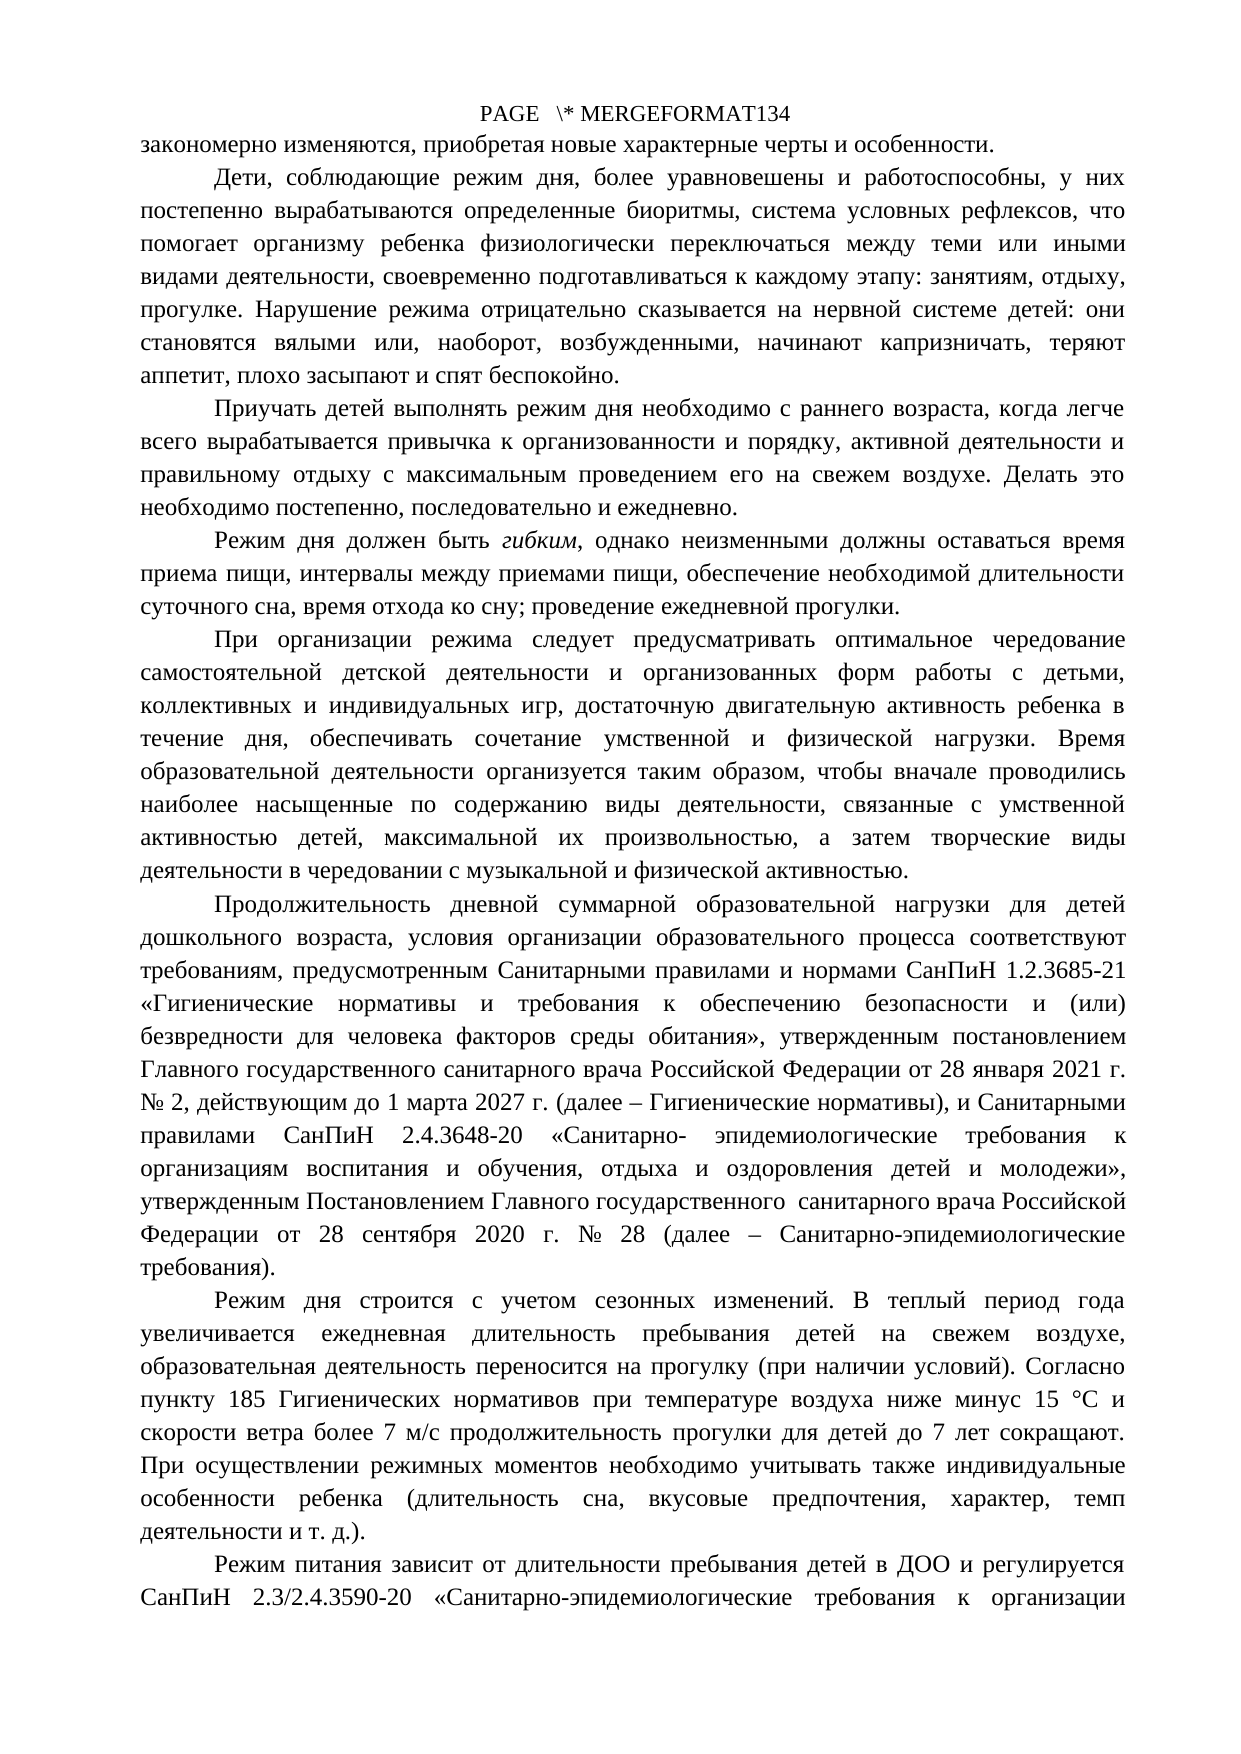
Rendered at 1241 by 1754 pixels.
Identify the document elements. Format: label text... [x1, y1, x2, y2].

text Дети, соблюдающие режим дня, более уравновешены и работоспособны, у них постепенно вырабатываются определенные биоритмы, система условных рефлексов, что помогает организму ребенка физиологически переключаться между теми или иными видами деятельности, своевременно подготавливаться к каждому этапу: занятиям, отдыху, прогулке. Нарушение режима отрицательно сказывается на нервной системе детей: они становятся вялыми или, наоборот, возбужденными, начинают капризничать, теряют аппетит, плохо засыпают и спят беспокойно. [140, 162, 1126, 389]
text При организации режима следует предусматривать оптимальное чередование самостоятельной детской деятельности и организованных форм работы с детьми, коллективных и индивидуальных игр, достаточную двигательную активность ребенка в течение дня, обеспечивать сочетание умственной и физической нагрузки. Время образовательной деятельности организуется таким образом, чтобы вначале проводились наиболее насыщенные по содержанию виды деятельности, связанные с умственной активностью детей, максимальной их произвольностью, а затем творческие виды деятельности в чередовании с музыкальной и физической активностью. [140, 624, 1126, 884]
text Режим дня строится с учетом сезонных изменений. В теплый период года увеличивается ежедневная длительность пребывания детей на свежем воздухе, образовательная деятельность переносится на прогулку (при наличии условий). Согласно пункту 185 Гигиенических нормативов при температуре воздуха ниже минус 15 °C и скорости ветра более 7 м/с продолжительность прогулки для детей до 7 лет сокращают. При осуществлении режимных моментов необходимо учитывать также индивидуальные особенности ребенка (длительность сна, вкусовые предпочтения, характер, темп деятельности и т. д.). [140, 1285, 1126, 1545]
text Продолжительность дневной суммарной образовательной нагрузки для детей дошкольного возраста, условия организации образовательного процесса соответствуют требованиям, предусмотренным Санитарными правилами и нормами СанПиН 1.2.3685-21 «Гигиенические нормативы и требования к обеспечению безопасности и (или) безвредности для человека факторов среды обитания», утвержденным постановлением Главного государственного санитарного врача Российской Федерации от 28 января 2021 г. № 2, действующим до 1 марта 2027 г. (далее – Гигиенические нормативы), и Санитарными правилами СанПиН 2.4.3648-20 «Санитарно- эпидемиологические требования к организациям воспитания и обучения, отдыха и оздоровления детей и молодежи», утвержденным Постановлением Главного государственного санитарного врача Российской Федерации от 28 сентября 2020 г. № 28 (далее – Санитарно-эпидемиологические требования). [140, 889, 1126, 1281]
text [140, 1549, 1126, 1611]
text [140, 129, 1126, 158]
text Режим дня должен быть гибким, однако неизменными должны оставаться время приема пищи, интервалы между приемами пищи, обеспечение необходимой длительности суточного сна, время отхода ко сну; проведение ежедневной прогулки. [140, 525, 1126, 620]
text Приучать детей выполнять режим дня необходимо с раннего возраста, когда легче всего вырабатывается привычка к организованности и порядку, активной деятельности и правильному отдыху с максимальным проведением его на свежем воздухе. Делать это необходимо постепенно, последовательно и ежедневно. [140, 393, 1125, 521]
